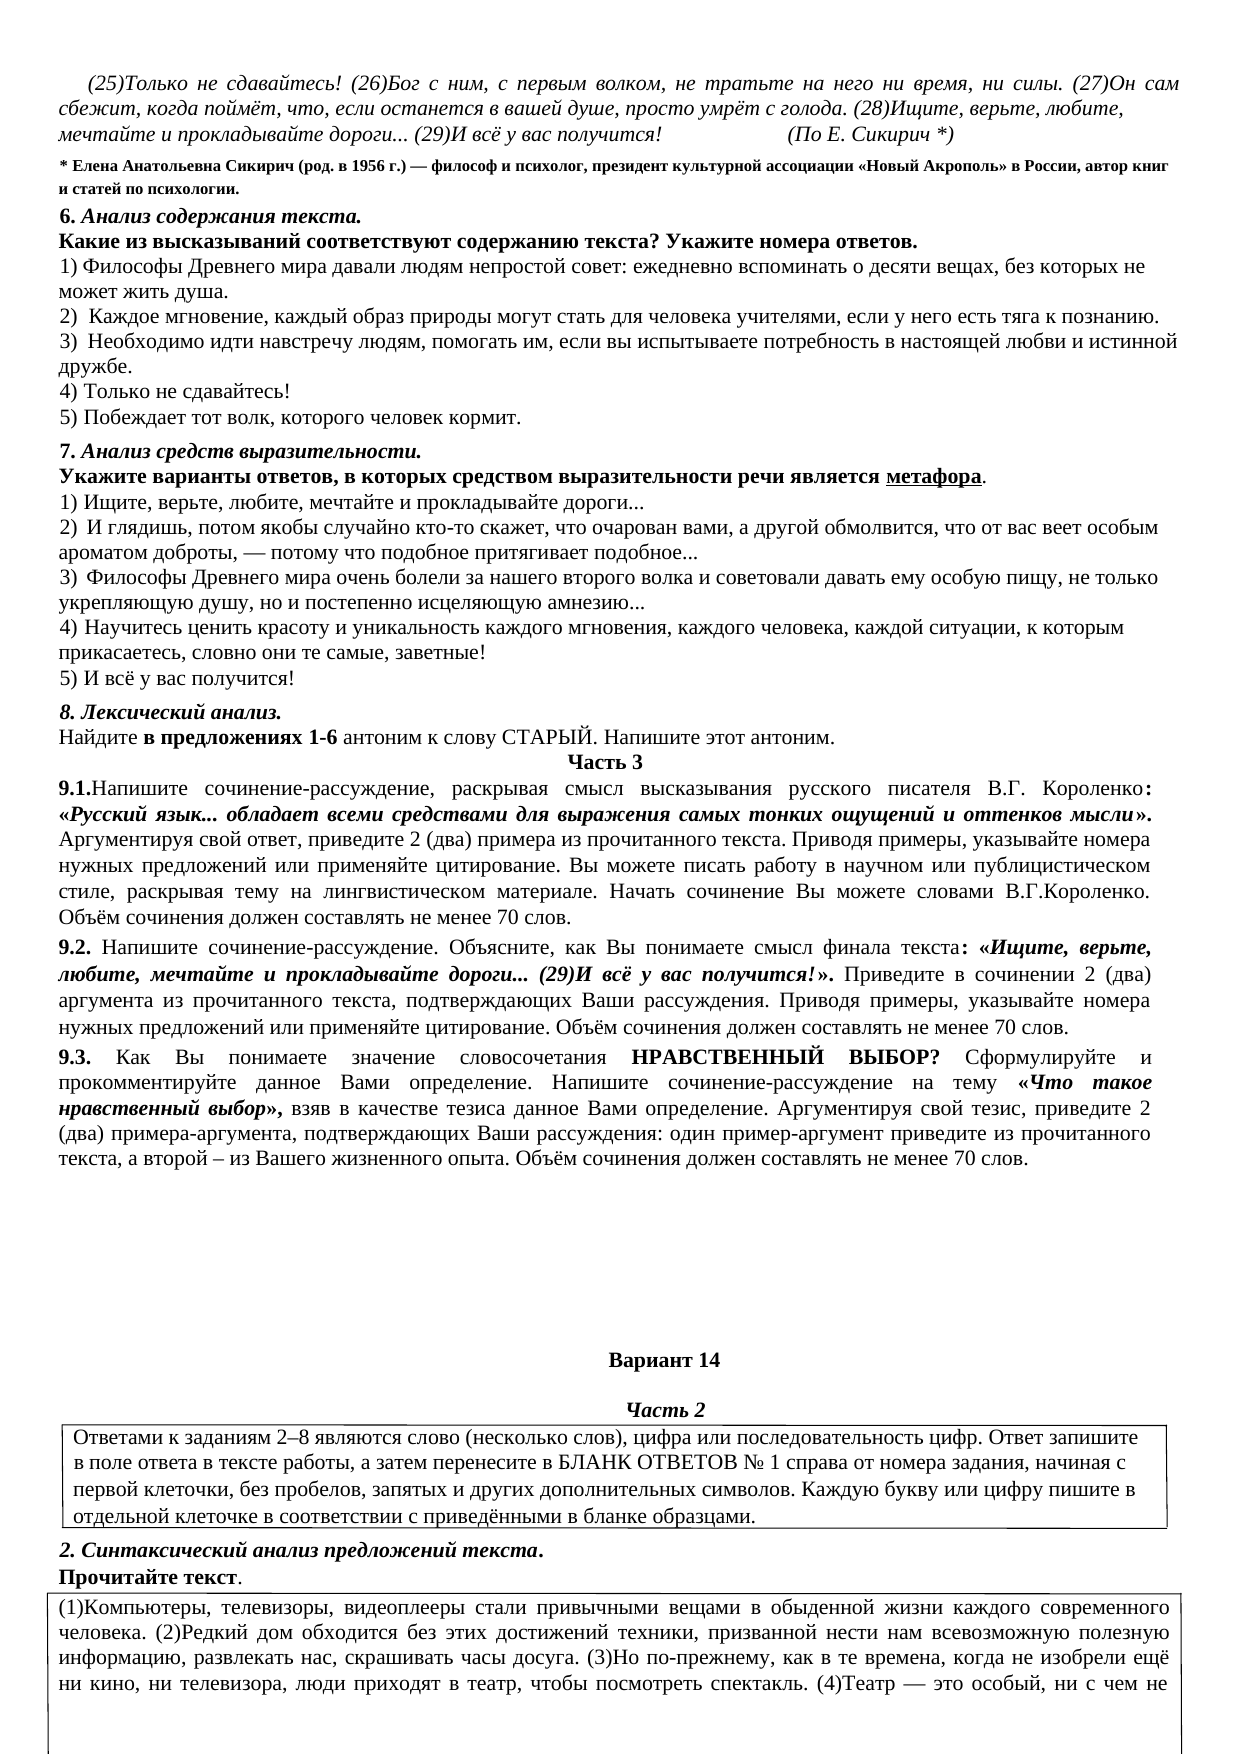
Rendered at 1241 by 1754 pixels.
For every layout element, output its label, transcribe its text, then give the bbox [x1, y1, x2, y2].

text 9.3. Как Вы понимаете значение словосочетания НРАВСТВЕННЫЙ ВЫБОР? Сформулируйте и прокомментируйте данное Вами определение. Напишите сочинение-рассуждение на тему «Что такое нравственный выбор», взяв в качестве тезиса данное Вами определение. Аргументируя свой тезис, приведите 2 (два) примера-аргумента, подтверждающих Ваши рассуждения: один пример-аргумент приведите из прочитанного текста, а второй – из Вашего жизненного опыта. Объём сочинения должен составлять не менее 70 слов. [58, 1044, 1152, 1170]
list Научитесь ценить красоту и уникальность каждого мгновения, каждого человека, каждой ситуации, к которым прикасаетесь, словно они те самые, заветные! [58, 614, 1181, 664]
list И глядишь, потом якобы случайно кто-то скажет, что очарован вами, а другой обмолвится, что от вас веет особым ароматом доброты, — потому что подобное притягивает подобное... [58, 514, 1181, 564]
list Философы Древнего мира очень болели за нашего второго волка и советовали давать ему особую пищу, не только укрепляющую душу, но и постепенно исцеляющую амнезию... [58, 564, 1181, 614]
list Анализ содержания текста. [59, 203, 1181, 228]
text Вариант 14 [608, 1347, 1181, 1372]
list Необходимо идти навстречу людям, помогать им, если вы испытываете потребность в настоящей любви и истинной дружбе. [58, 328, 1181, 379]
text Найдите в предложениях 1-6 антоним к слову СТАРЫЙ. Напишите этот антоним. [58, 724, 1181, 749]
list Синтаксический анализ предложений текста. [59, 1537, 1181, 1562]
text 9.1.Напишите сочинение-рассуждение, раскрывая смысл высказывания русского писателя В.Г. Короленко: «Русский язык... обладает всеми средствами для выражения самых тонких ощущений и оттенков мысли». Аргументируя свой ответ, приведите 2 (два) примера из прочитанного текста. Приводя примеры, указывайте номера нужных предложений или применяйте цитирование. Вы можете писать работу в научном или публицистическом стиле, раскрывая тему на лингвистическом материале. Начать сочинение Вы можете словами В.Г.Короленко. Объём сочинения должен составлять не менее 70 слов. [58, 774, 1152, 929]
list Лексический анализ. [59, 699, 1181, 724]
text Ответами к заданиям 2–8 являются слово (несколько слов), цифра или последовательность цифр. Ответ запишите [73, 1424, 1181, 1449]
text 9.2. Напишите сочинение-рассуждение. Объясните, как Вы понимаете смысл финала текста: «Ищите, верьте, любите, мечтайте и прокладывайте дороги... (29)И всё у вас получится!». Приведите в сочинении 2 (два) аргумента из прочитанного текста, подтверждающих Ваши рассуждения. Приводя примеры, указывайте номера нужных предложений или применяйте цитирование. Объём сочинения должен составлять не менее 70 слов. [58, 934, 1152, 1039]
list Анализ средств выразительности. [59, 438, 1181, 463]
text Часть 2 [625, 1397, 1181, 1422]
text мечтайте и прокладывайте дороги... (29)И всё у вас получится! (По Е. Сикирич *) [58, 121, 1181, 146]
text (25)Только не сдавайтесь! (26)Бог с ним, с первым волком, не тратьте на него ни время, ни силы. (27)Он сам сбежит, когда поймёт, что, если останется в вашей душе, просто умрёт с голода. (28)Ищите, верьте, любите, [58, 71, 1181, 120]
list Только не сдавайтесь! [59, 379, 1181, 404]
list Елена Анатольевна Сикирич (род. в 1956 г.) — философ и психолог, президент культурной ассоциации «Новый Акрополь» в России, автор книг и статей по психологии. [58, 156, 1181, 198]
list Побеждает тот волк, которого человек кормит. [59, 404, 1181, 429]
text Какие из высказываний соответствуют содержанию текста? Укажите номера ответов. [58, 228, 1181, 253]
list Философы Древнего мира давали людям непростой совет: ежедневно вспоминать о десяти вещах, без которых не может жить душа. [58, 253, 1181, 303]
text Часть 3 [58, 749, 1152, 774]
text Укажите варианты ответов, в которых средством выразительности речи является метафора. [58, 463, 1181, 489]
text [58, 1594, 1171, 1695]
list поле ответа в тексте работы, а затем перенесите в БЛАНК ОТВЕТОВ № 1 справа от номера задания, начиная с первой клеточки, без пробелов, запятых и других дополнительных символов. Каждую букву или цифру пишите в отдельной клеточке в соответствии с приведёнными в бланке образцами. [73, 1449, 1137, 1529]
text Прочитайте текст. [58, 1564, 1181, 1589]
list Ищите, верьте, любите, мечтайте и прокладывайте дороги... [59, 489, 1181, 514]
list Каждое мгновение, каждый образ природы могут стать для человека учителями, если у него есть тяга к познанию. [58, 303, 1181, 328]
list И всё у вас получится! [59, 665, 1181, 690]
